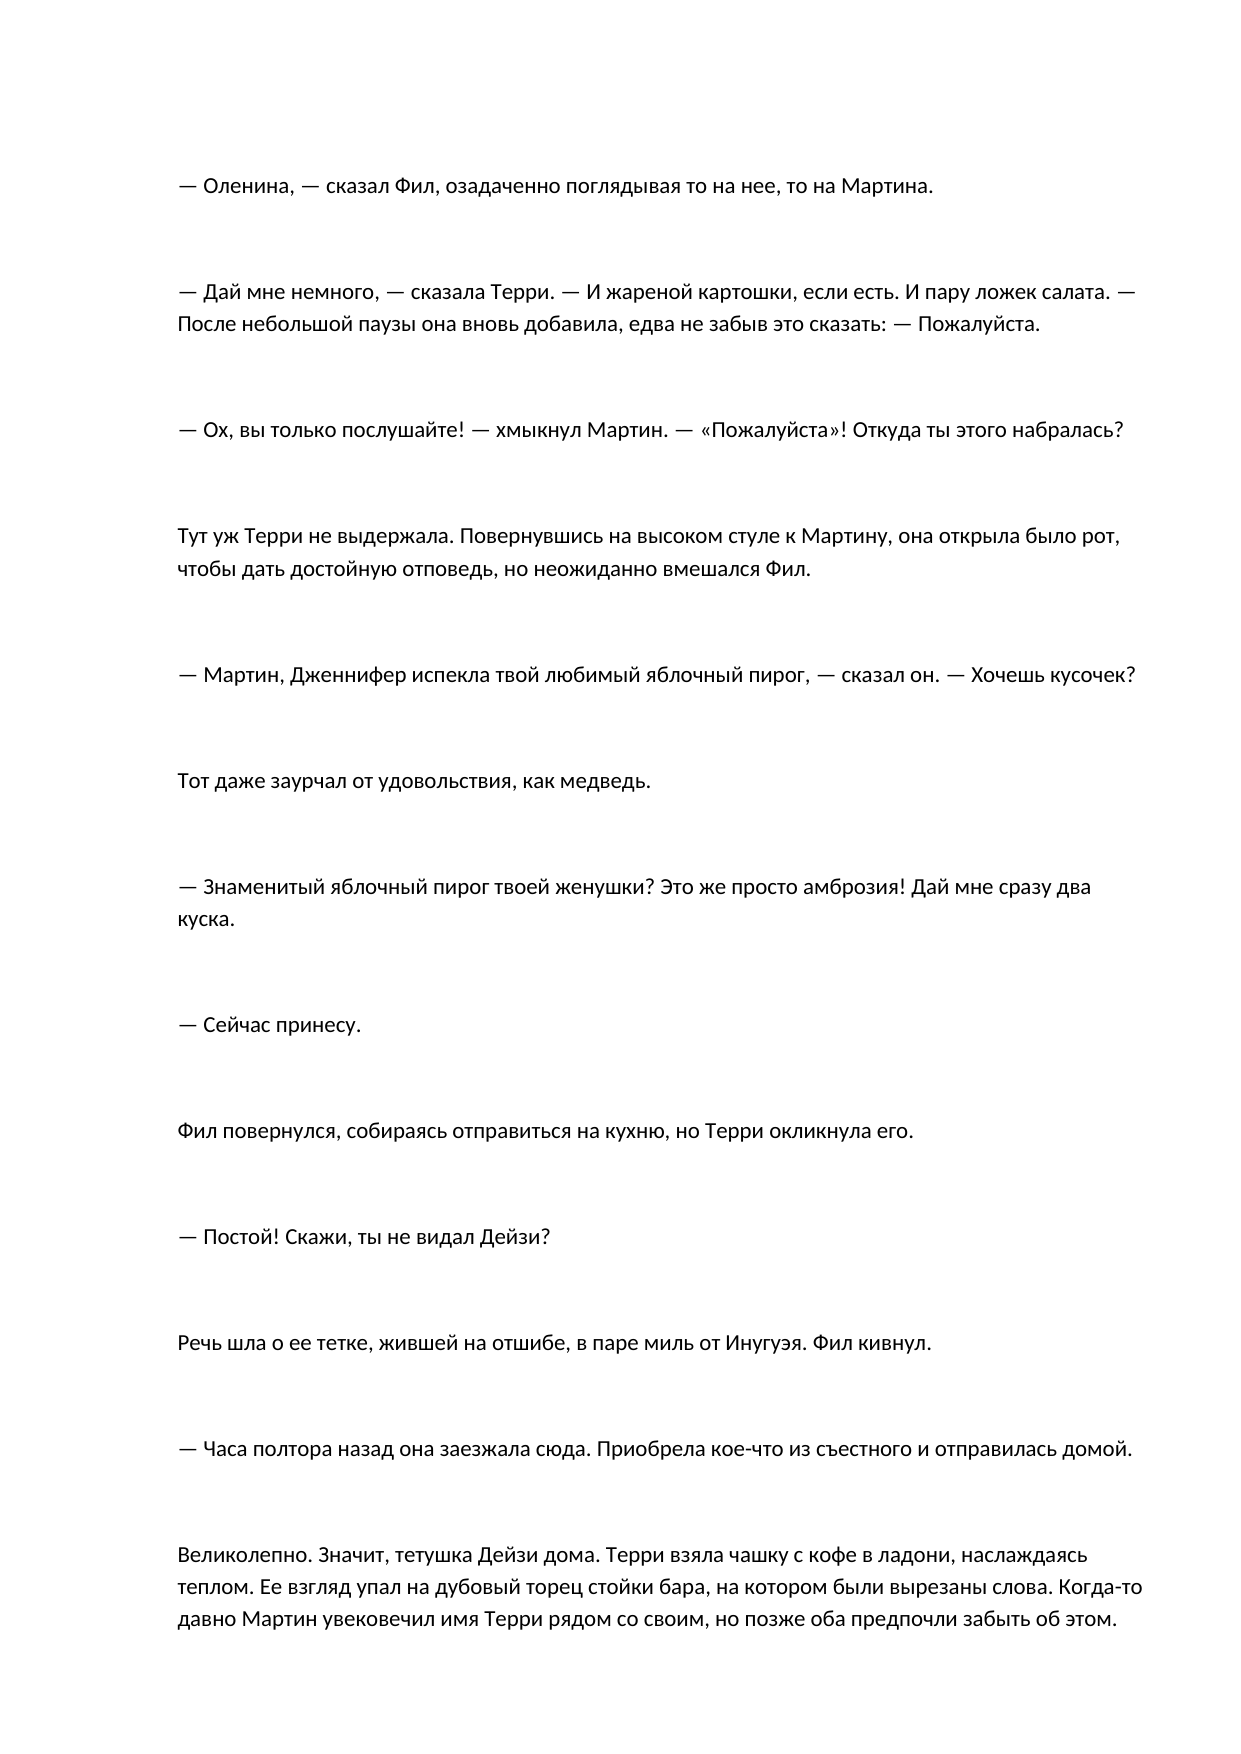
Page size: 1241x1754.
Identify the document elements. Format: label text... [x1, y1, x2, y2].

text Тут уж Терри не выдержала. Повернувшись на высоком стуле к Мартину, она открыла было рот, чтобы дать достойную отповедь, но неожиданно вмешался Фил. [177, 521, 1152, 582]
text — Сейчас принесу. [177, 1010, 1152, 1038]
text Великолепно. Значит, тетушка Дейзи дома. Терри взяла чашку с кофе в ладони, наслаждаясь теплом. Ее взгляд упал на дубовый торец стойки бара, на котором были вырезаны слова. Когда-то давно Мартин увековечил имя Терри рядом со своим, но позже оба предпочли забыть об этом. [177, 1540, 1152, 1633]
text — Часа полтора назад она заезжала сюда. Приобрела кое-что из съестного и отправилась домой. [177, 1434, 1152, 1462]
text Речь шла о ее тетке, жившей на отшибе, в паре миль от Инугуэя. Фил кивнул. [177, 1328, 1152, 1356]
text Тот даже заурчал от удовольствия, как медведь. [177, 766, 1152, 794]
text — Оленина, — сказал Фил, озадаченно поглядывая то на нее, то на Мартина. [177, 171, 1152, 199]
text — Ох, вы только послушайте! — хмыкнул Мартин. — «Пожалуйста»! Откуда ты этого набралась? [177, 415, 1152, 443]
text — Знаменитый яблочный пирог твоей женушки? Это же просто амброзия! Дай мне сразу два куска. [177, 872, 1152, 932]
text — Мартин, Дженнифер испекла твой любимый яблочный пирог, — сказал он. — Хочешь кусочек? [177, 660, 1152, 688]
text Фил повернулся, собираясь отправиться на кухню, но Терри окликнула его. [177, 1116, 1152, 1144]
text — Постой! Скажи, ты не видал Дейзи? [177, 1222, 1152, 1250]
text — Дай мне немного, — сказала Терри. — И жареной картошки, если есть. И пару ложек салата. — После небольшой паузы она вновь добавила, едва не забыв это сказать: — Пожалуйста. [177, 277, 1152, 337]
